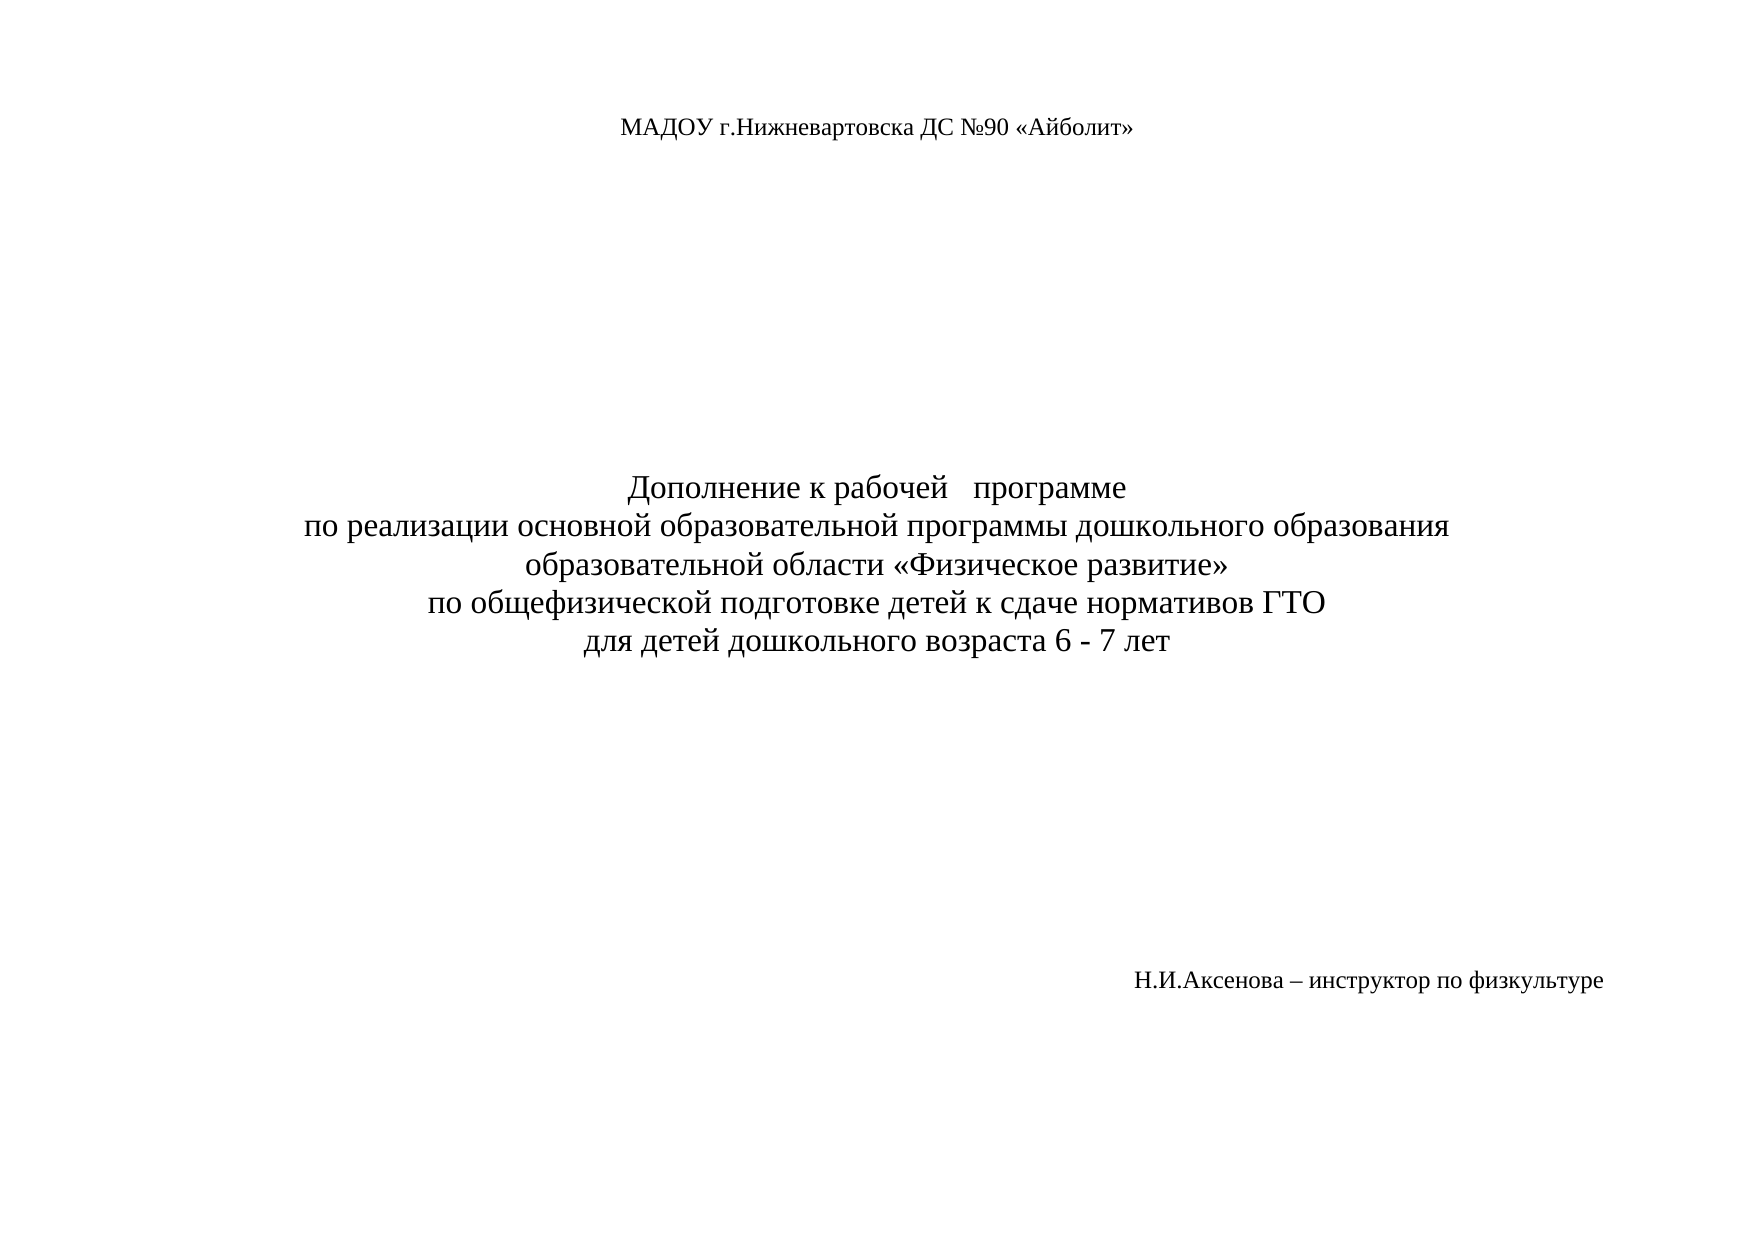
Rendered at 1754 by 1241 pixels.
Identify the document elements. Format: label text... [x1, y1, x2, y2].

text МАДОУ г.Нижневартовска ДС №90 «Айболит» [150, 112, 1604, 141]
text образовательной области «Физическое развитие» [150, 544, 1604, 582]
text для детей дошкольного возраста 6 - 7 лет [150, 620, 1604, 659]
text по реализации основной образовательной программы дошкольного образования [150, 505, 1604, 544]
text по общефизической подготовке детей к сдаче нормативов ГТО [150, 582, 1604, 620]
text Н.И.Аксенова – инструктор по физкультуре [187, 965, 1604, 994]
text Дополнение к рабочей программе [150, 467, 1604, 505]
